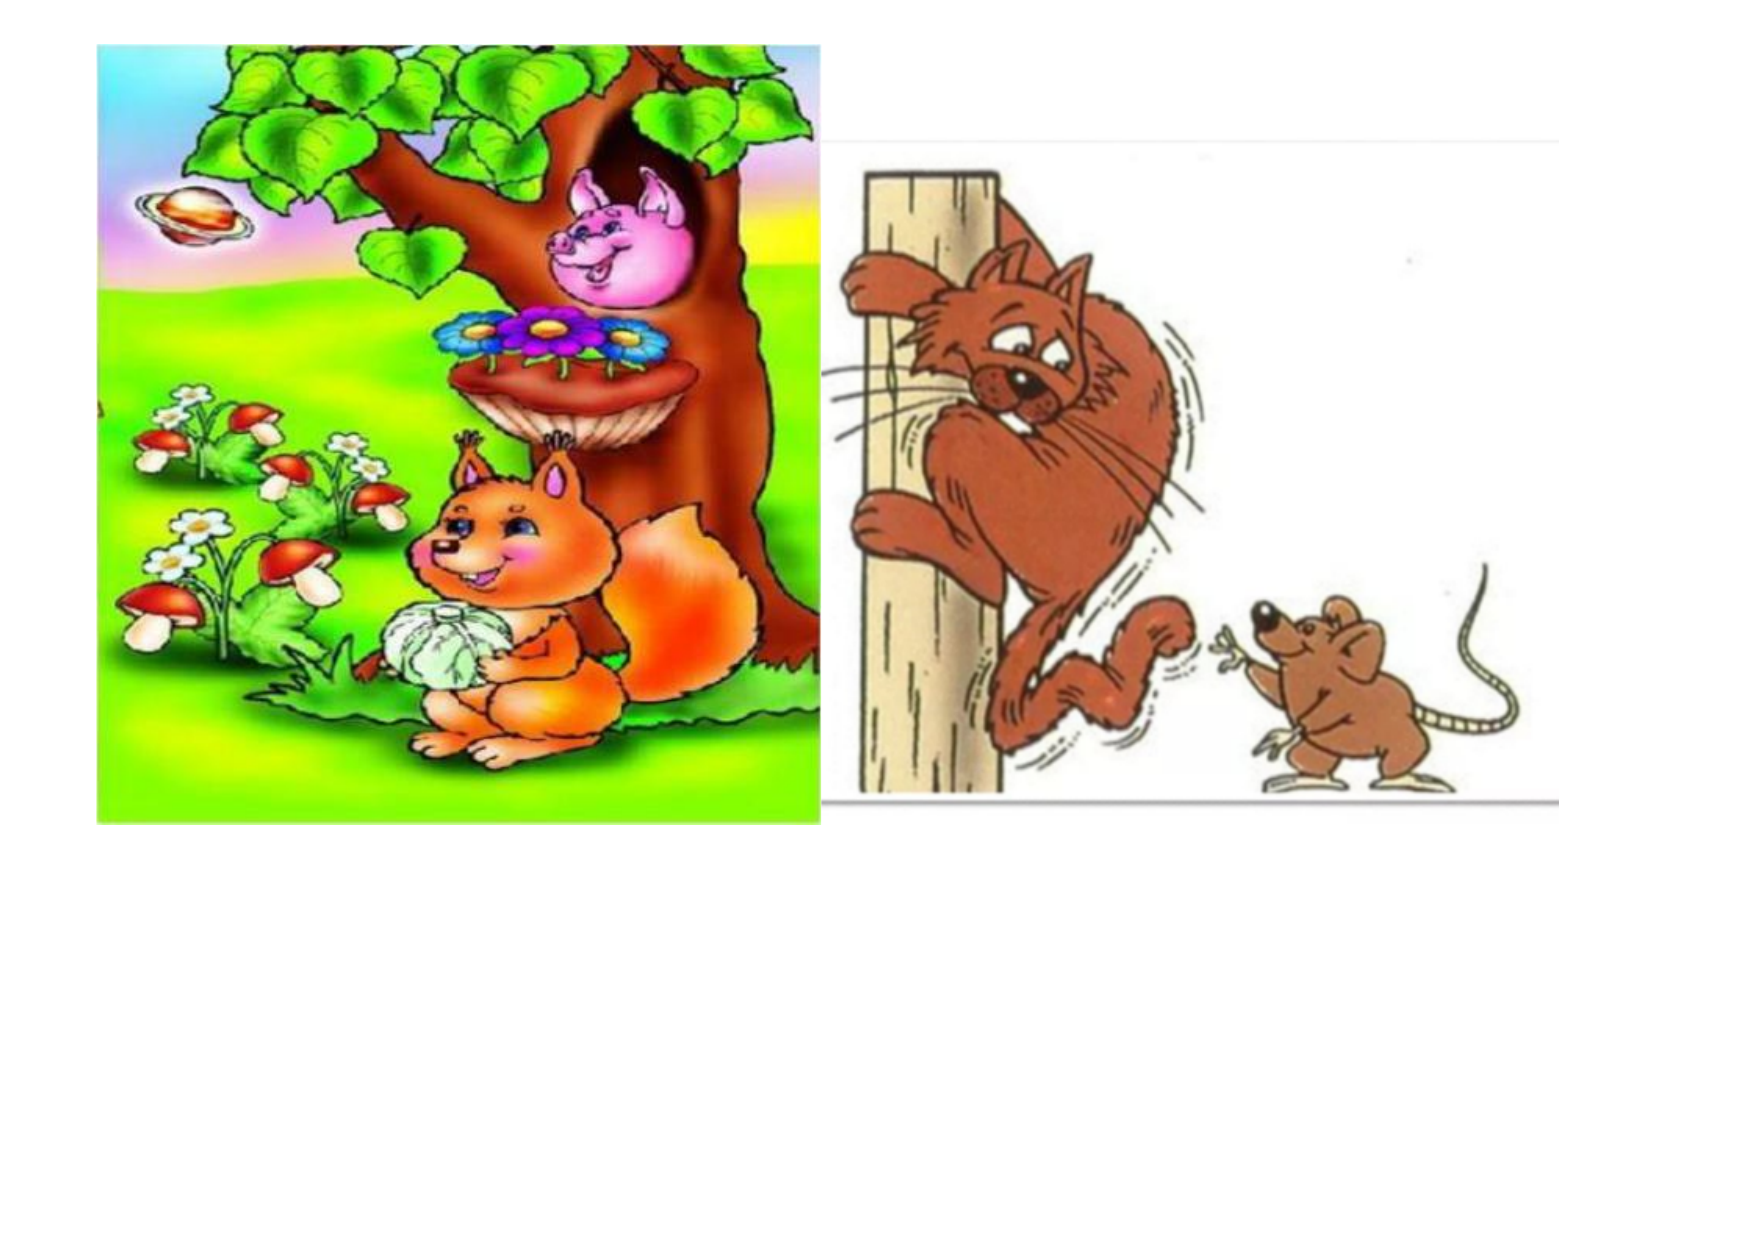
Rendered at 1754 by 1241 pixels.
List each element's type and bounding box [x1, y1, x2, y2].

picture [96, 44, 1559, 825]
